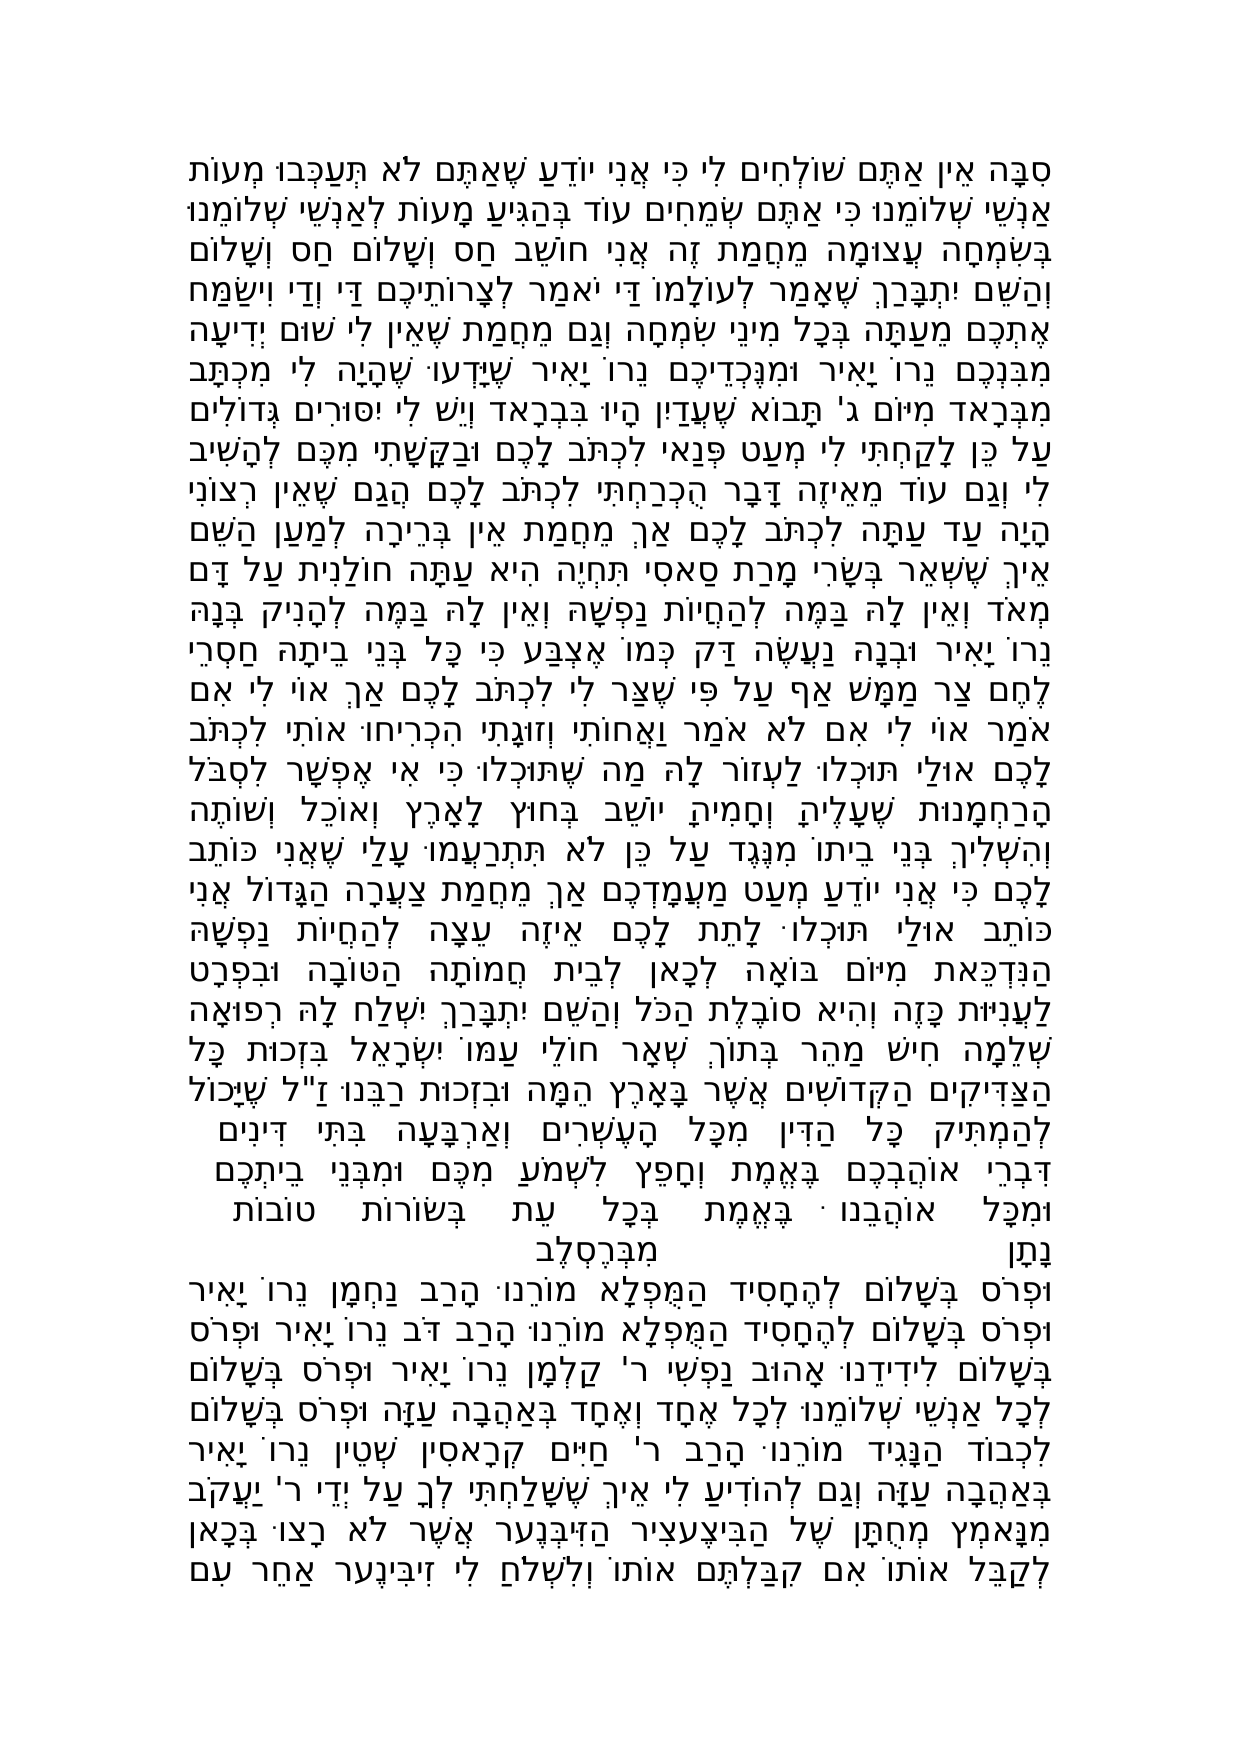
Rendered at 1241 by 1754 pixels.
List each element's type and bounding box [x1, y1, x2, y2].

text [187, 150, 1053, 1590]
